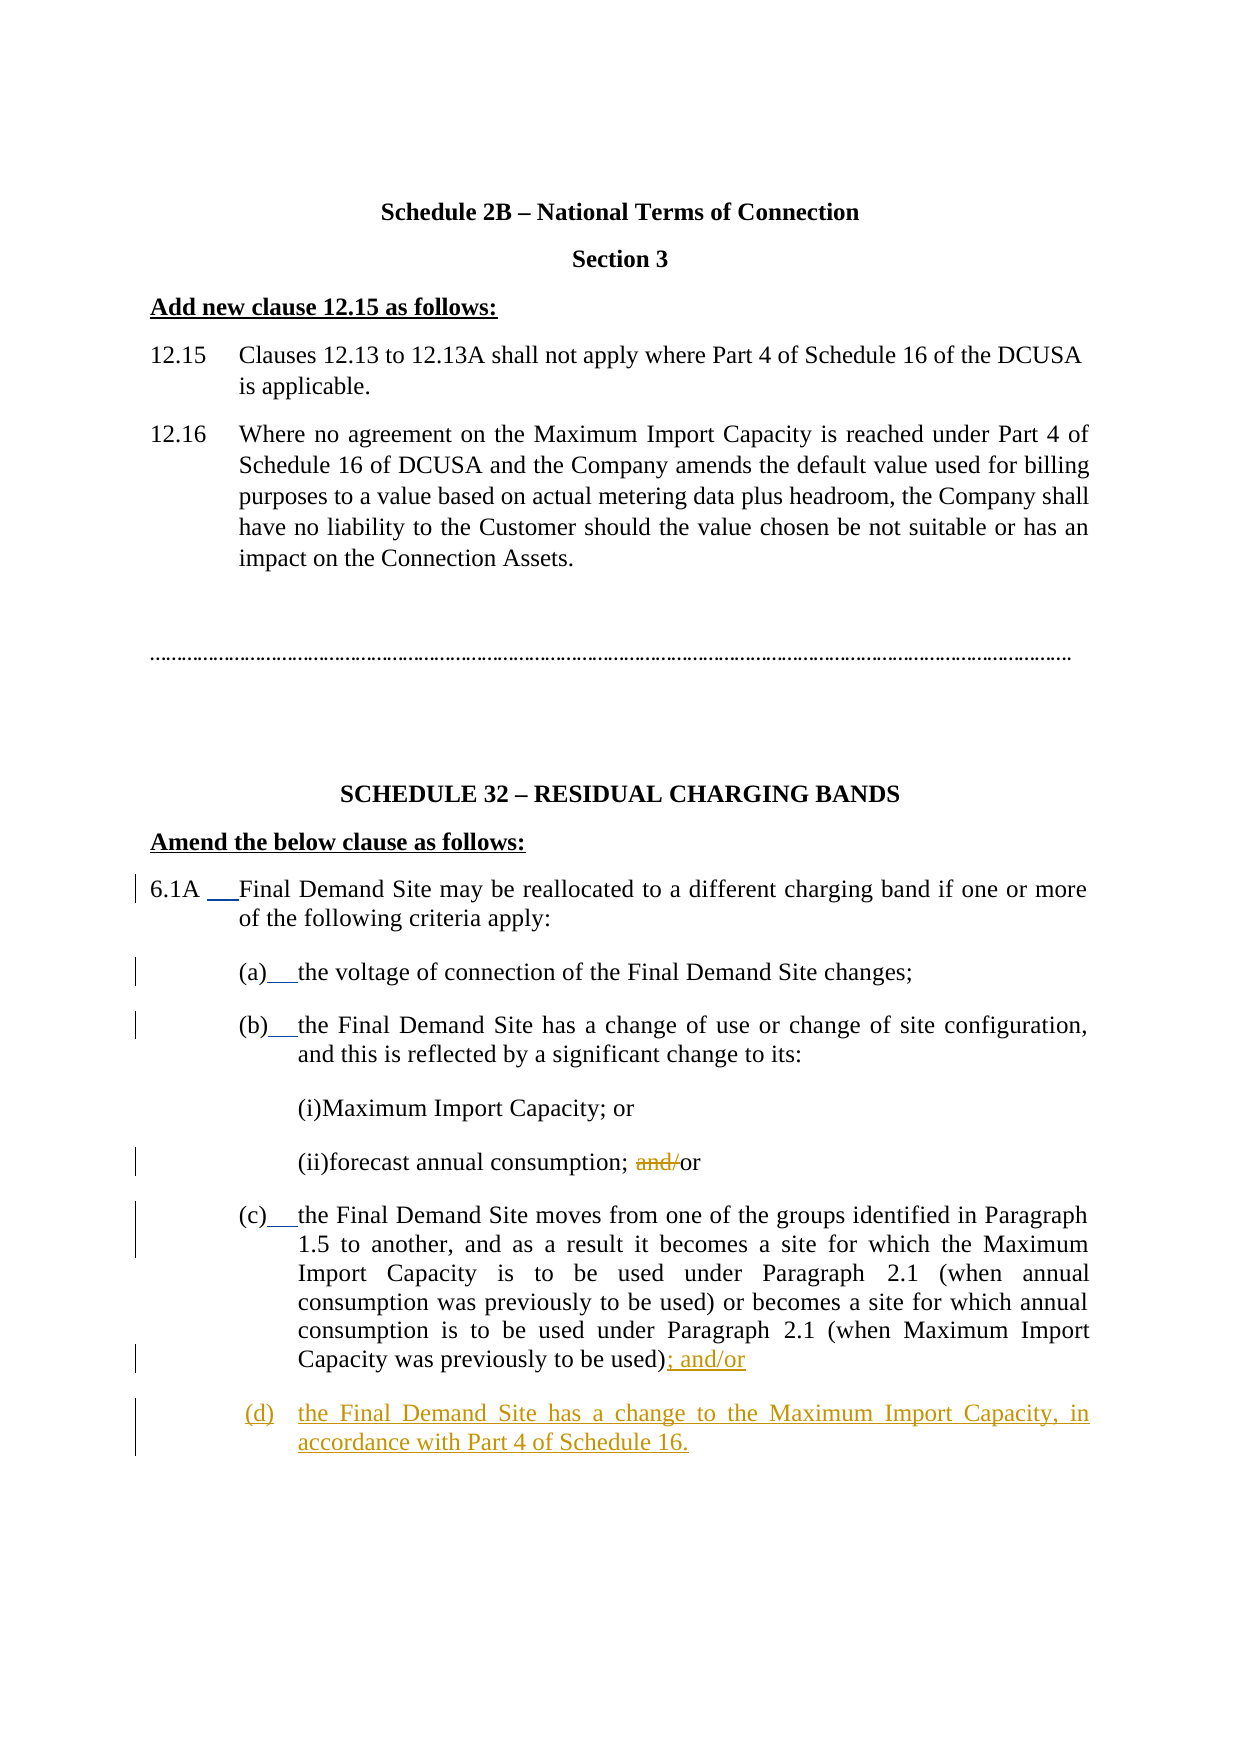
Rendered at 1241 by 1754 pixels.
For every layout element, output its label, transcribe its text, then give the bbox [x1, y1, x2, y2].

text 12.16 Where no agreement on the Maximum Import Capacity is reached under Part 4 of Schedule 16 of DCUSA and the Company amends the default value used for billing purposes to a value based on actual metering data plus headroom, the Company shall have no liability to the Customer should the value chosen be not suitable or has an impact on the Connection Assets. [150, 419, 1090, 572]
list (a)the voltage of connection of the Final Demand Site changes; [238, 957, 1090, 986]
text Section 3 [150, 244, 1090, 273]
text Schedule 2B – National Terms of Connection [150, 197, 1090, 226]
list (b)the Final Demand Site has a change of use or change of site configuration, and this is reflected by a significant change to its: [238, 1011, 1090, 1068]
text 6.1A Final Demand Site may be reallocated to a different charging band if one or more of the following criteria apply: [150, 874, 1090, 932]
list (ii)forecast annual consumption; or [298, 1147, 1090, 1176]
list (i)Maximum Import Capacity; or [298, 1093, 1090, 1122]
text Amend the below clause as follows: [150, 827, 1090, 855]
list (c)the Final Demand Site moves from one of the groups identified in Paragraph1.5 to another, and as a result it becomes a site for which the Maximum Import Capacity is to be used under Paragraph 2.1 (when annual consumption was previously to be used) or becomes a site for which annual consumption is to be used under Paragraph 2.1 (when Maximum Import Capacity was previously to be used) [238, 1201, 1090, 1373]
text …………………………………………………………………………………………………………………………………………………………. [150, 638, 1090, 666]
text Add new clause 12.15 as follows: [150, 292, 1090, 321]
text 12.15 Clauses 12.13 to 12.13A shall not apply where Part 4 of Schedule 16 of the DCUSA is applicable. [150, 340, 1090, 400]
text SCHEDULE 32 – RESIDUAL CHARGING BANDS [150, 779, 1090, 808]
